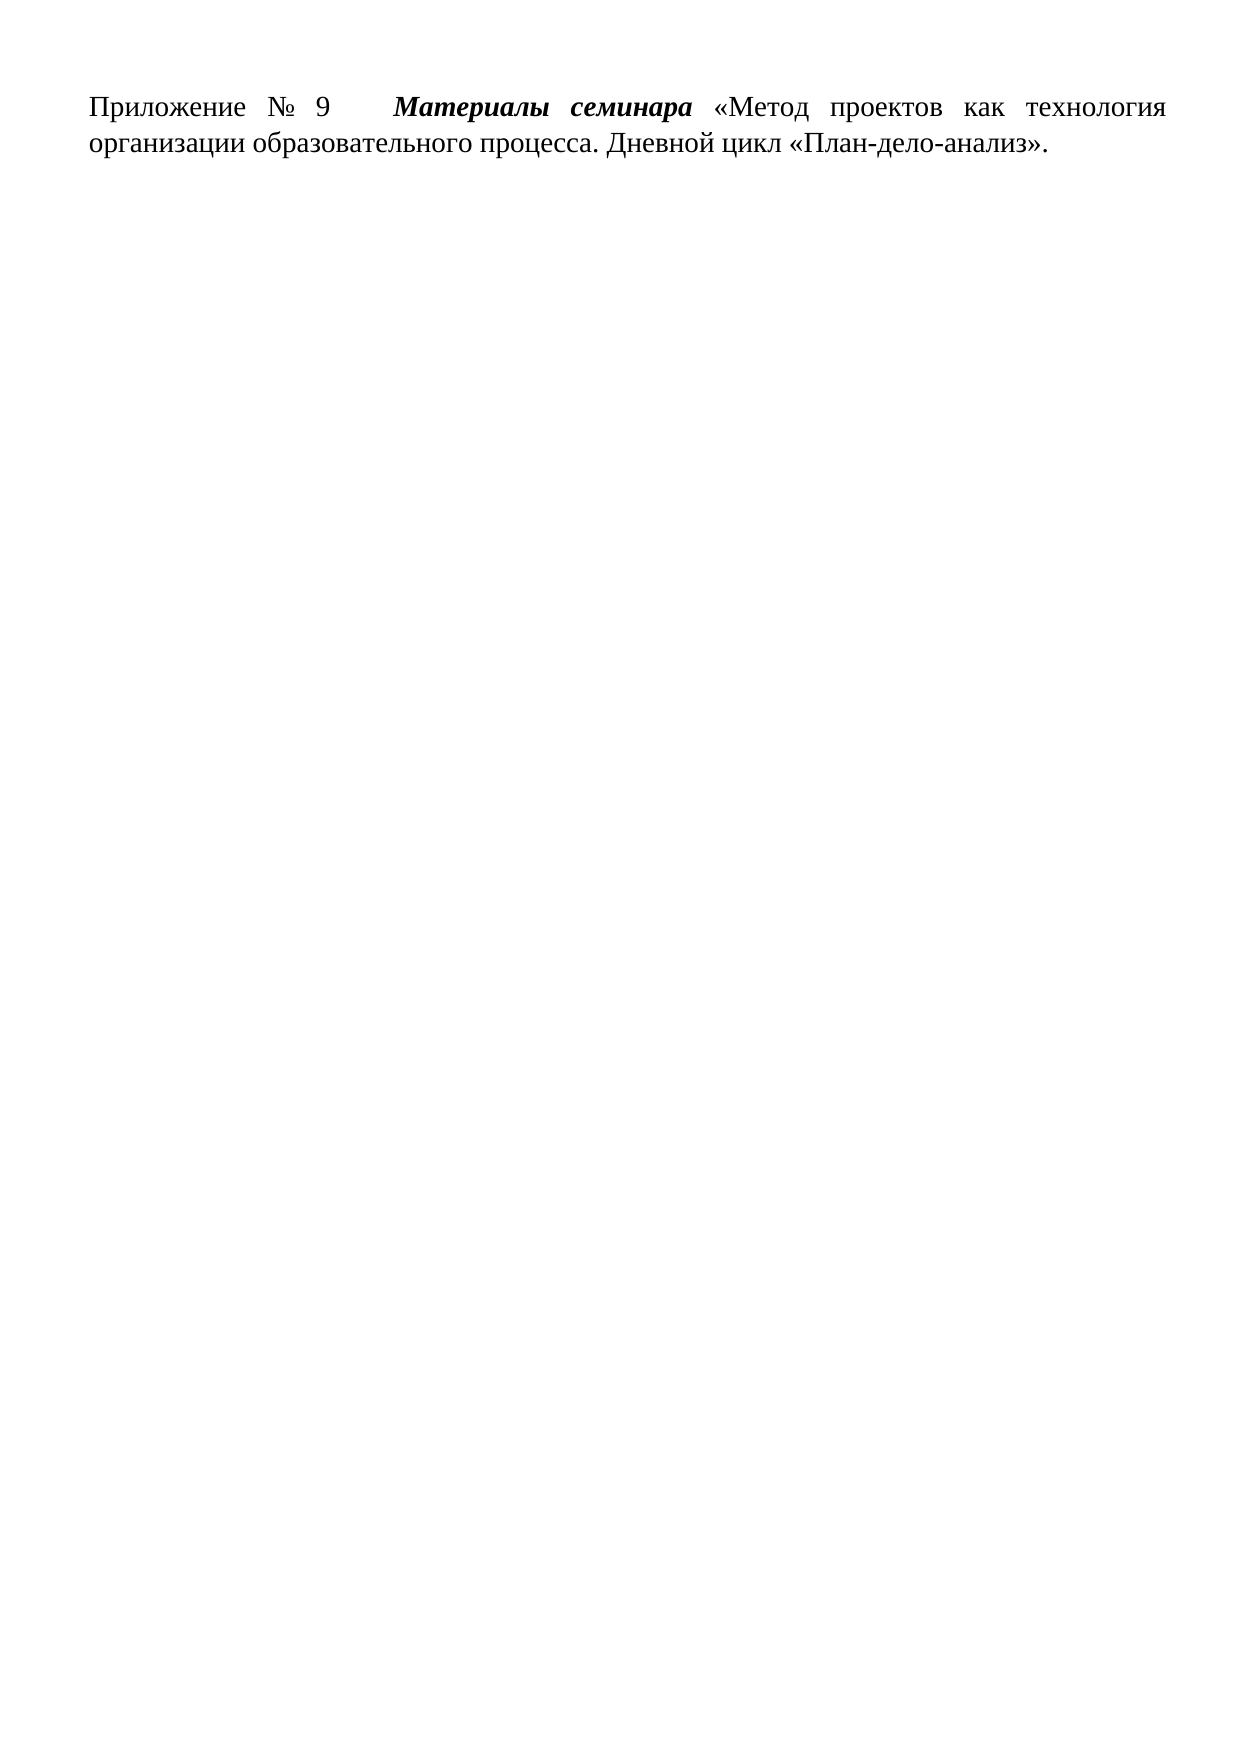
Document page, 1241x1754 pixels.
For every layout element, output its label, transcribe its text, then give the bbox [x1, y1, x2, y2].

text Приложение № 9 Материалы семинара «Метод проектов как технология организации образовательного процесса. Дневной цикл «План-дело-анализ». [89, 122, 1167, 158]
